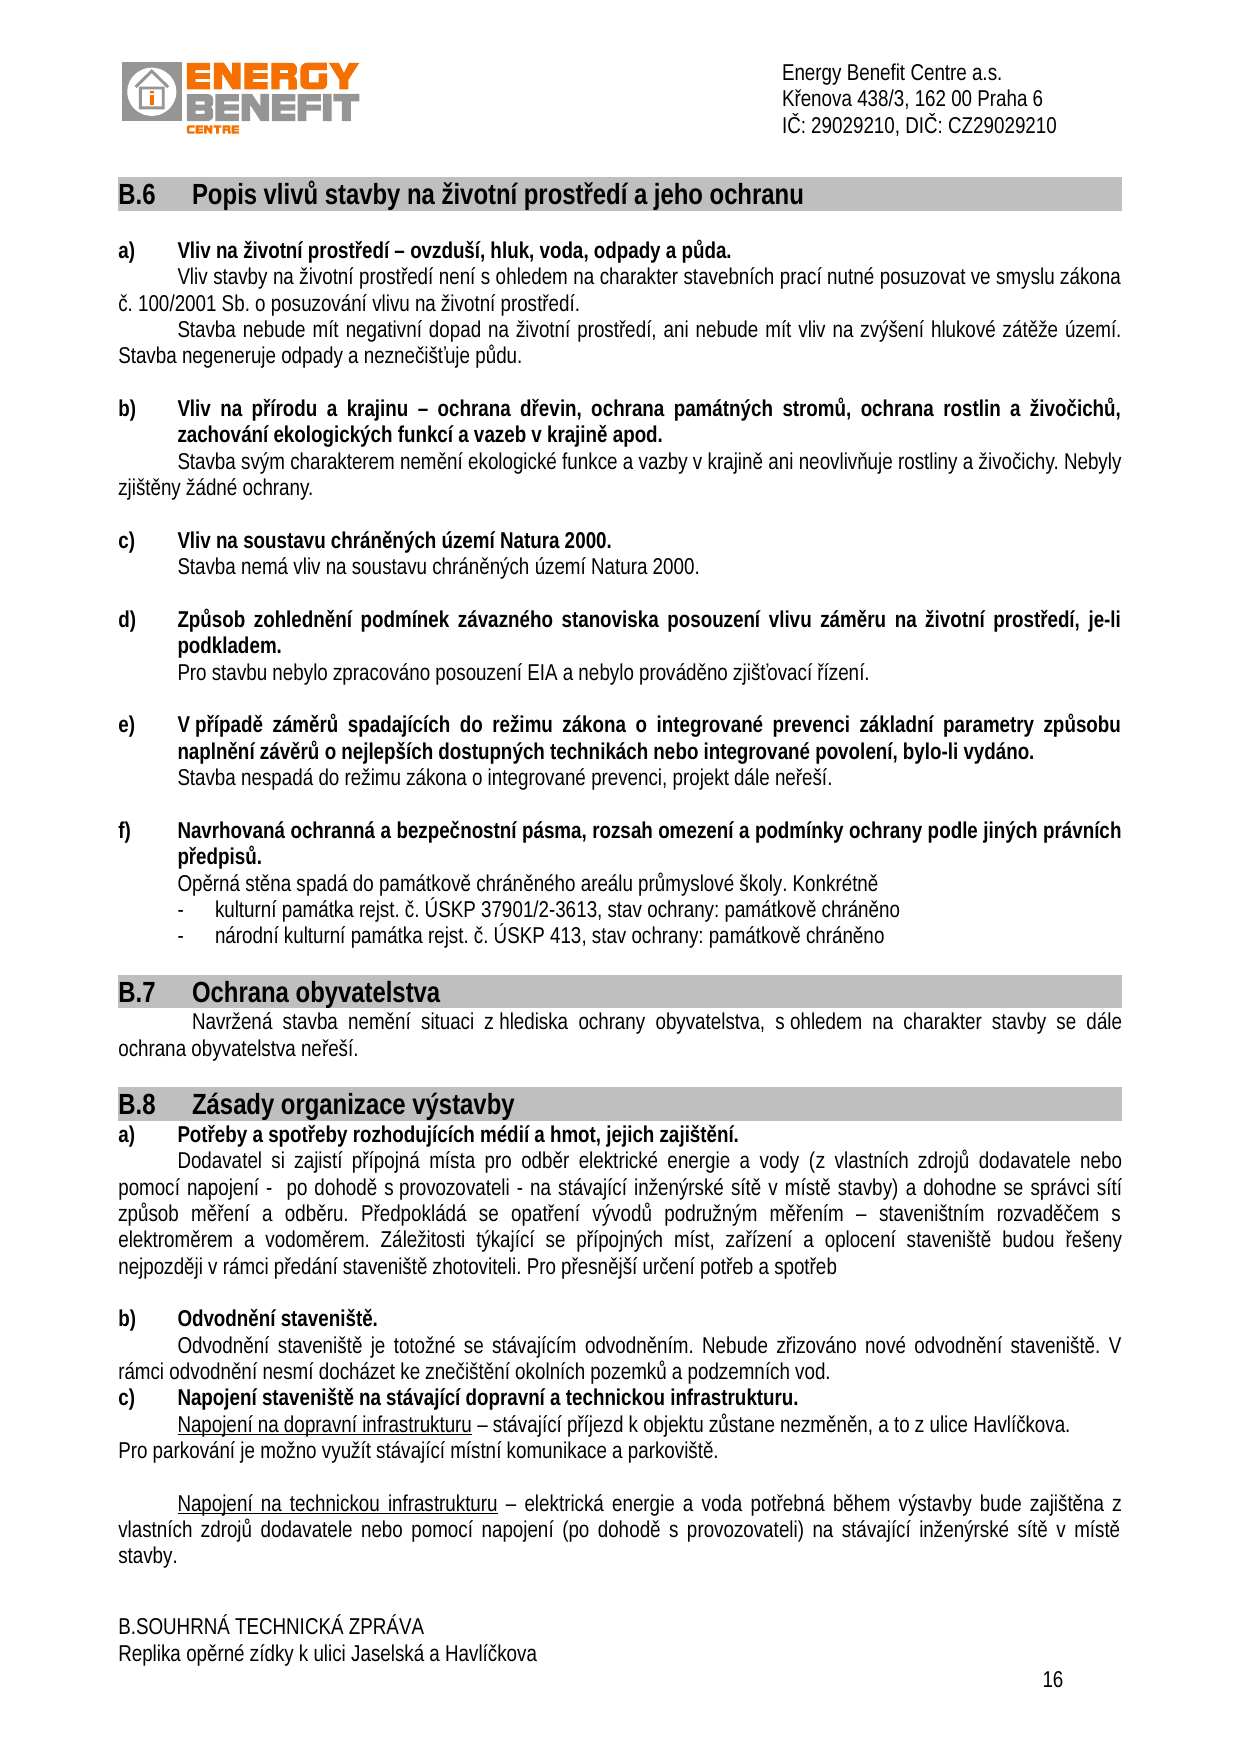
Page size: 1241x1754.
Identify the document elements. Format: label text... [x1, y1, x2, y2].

text Napojení na dopravní infrastrukturu – stávající příjezd k objektu zůstane nezměněn, a to z ulice Havlíčkova. [118, 1411, 1122, 1437]
list Potřeby a spotřeby rozhodujících médií a hmot, jejich zajištění. [118, 1121, 1122, 1147]
list národní kulturní památka rejst. č. ÚSKP 413, stav ochrany: památkově chráněno [177, 922, 1122, 948]
text Opěrná stěna spadá do památkově chráněného areálu průmyslové školy. Konkrétně [118, 869, 1122, 896]
text Stavba svým charakterem nemění ekologické funkce a vazby v krajině ani neovlivňuje rostliny a živočichy. Nebyly zjištěny žádné ochrany. [118, 448, 1122, 501]
subtitle B.7 Ochrana obyvatelstva [118, 975, 1122, 1008]
subtitle B.6 Popis vlivů stavby na životní prostředí a jeho ochranu [118, 177, 1122, 211]
text Odvodnění staveniště je totožné se stávajícím odvodněním. Nebude zřizováno nové odvodnění staveniště. V rámci odvodnění nesmí docházet ke znečištění okolních pozemků a podzemních vod. [118, 1332, 1122, 1384]
list kulturní památka rejst. č. ÚSKP 37901/2-3613, stav ochrany: památkově chráněno [177, 896, 1122, 922]
list Vliv na životní prostředí – ovzduší, hluk, voda, odpady a půda. [118, 237, 1122, 263]
list Vliv na přírodu a krajinu – ochrana dřevin, ochrana památných stromů, ochrana rostlin a živočichů, zachování ekologických funkcí a vazeb v krajině apod. [118, 395, 1122, 448]
list Odvodnění staveniště. [118, 1305, 1122, 1332]
text Dodavatel si zajistí přípojná místa pro odběr elektrické energie a vody (z vlastních zdrojů dodavatele nebo pomocí napojení - po dohodě s provozovateli - na stávající inženýrské sítě v místě stavby) a dohodne se správci sítí způsob měření a odběru. Předpokládá se opatření vývodů podružným měřením – staveništním rozvaděčem s elektroměrem a vodoměrem. Záležitosti týkající se přípojných míst, zařízení a oplocení staveniště budou řešeny nejpozději v rámci předání staveniště zhotoviteli. Pro přesnější určení potřeb a spotřeb [118, 1147, 1122, 1279]
text Pro parkování je možno využít stávající místní komunikace a parkoviště. [118, 1437, 1122, 1463]
subtitle B.8 Zásady organizace výstavby [118, 1087, 1122, 1121]
list Způsob zohlednění podmínek závazného stanoviska posouzení vlivu záměru na životní prostředí, je-li podkladem. [118, 606, 1122, 659]
list Napojení staveniště na stávající dopravní a technickou infrastrukturu. [118, 1384, 1122, 1411]
text Vliv stavby na životní prostředí není s ohledem na charakter stavebních prací nutné posuzovat ve smyslu zákona č. 100/2001 Sb. o posuzování vlivu na životní prostředí. [118, 263, 1122, 316]
text Stavba nespadá do režimu zákona o integrované prevenci, projekt dále neřeší. [118, 764, 1122, 790]
text Pro stavbu nebylo zpracováno posouzení EIA a nebylo prováděno zjišťovací řízení. [118, 659, 1122, 685]
text Napojení na technickou infrastrukturu – elektrická energie a voda potřebná během výstavby bude zajištěna z vlastních zdrojů dodavatele nebo pomocí napojení (po dohodě s provozovateli) na stávající inženýrské sítě v místě stavby. [118, 1490, 1122, 1569]
text Stavba nebude mít negativní dopad na životní prostředí, ani nebude mít vliv na zvýšení hlukové zátěže území. Stavba negeneruje odpady a neznečišťuje půdu. [118, 316, 1122, 369]
list V případě záměrů spadajících do režimu zákona o integrované prevenci základní parametry způsobu naplnění závěrů o nejlepších dostupných technikách nebo integrované povolení, bylo-li vydáno. [118, 711, 1122, 764]
text Navržená stavba nemění situaci z hlediska ochrany obyvatelstva, s ohledem na charakter stavby se dále ochrana obyvatelstva neřeší. [118, 1008, 1122, 1061]
list Navrhovaná ochranná a bezpečnostní pásma, rozsah omezení a podmínky ochrany podle jiných právních předpisů. [118, 817, 1122, 869]
text Stavba nemá vliv na soustavu chráněných území Natura 2000. [177, 553, 1122, 579]
list Vliv na soustavu chráněných území Natura 2000. [118, 527, 1122, 553]
